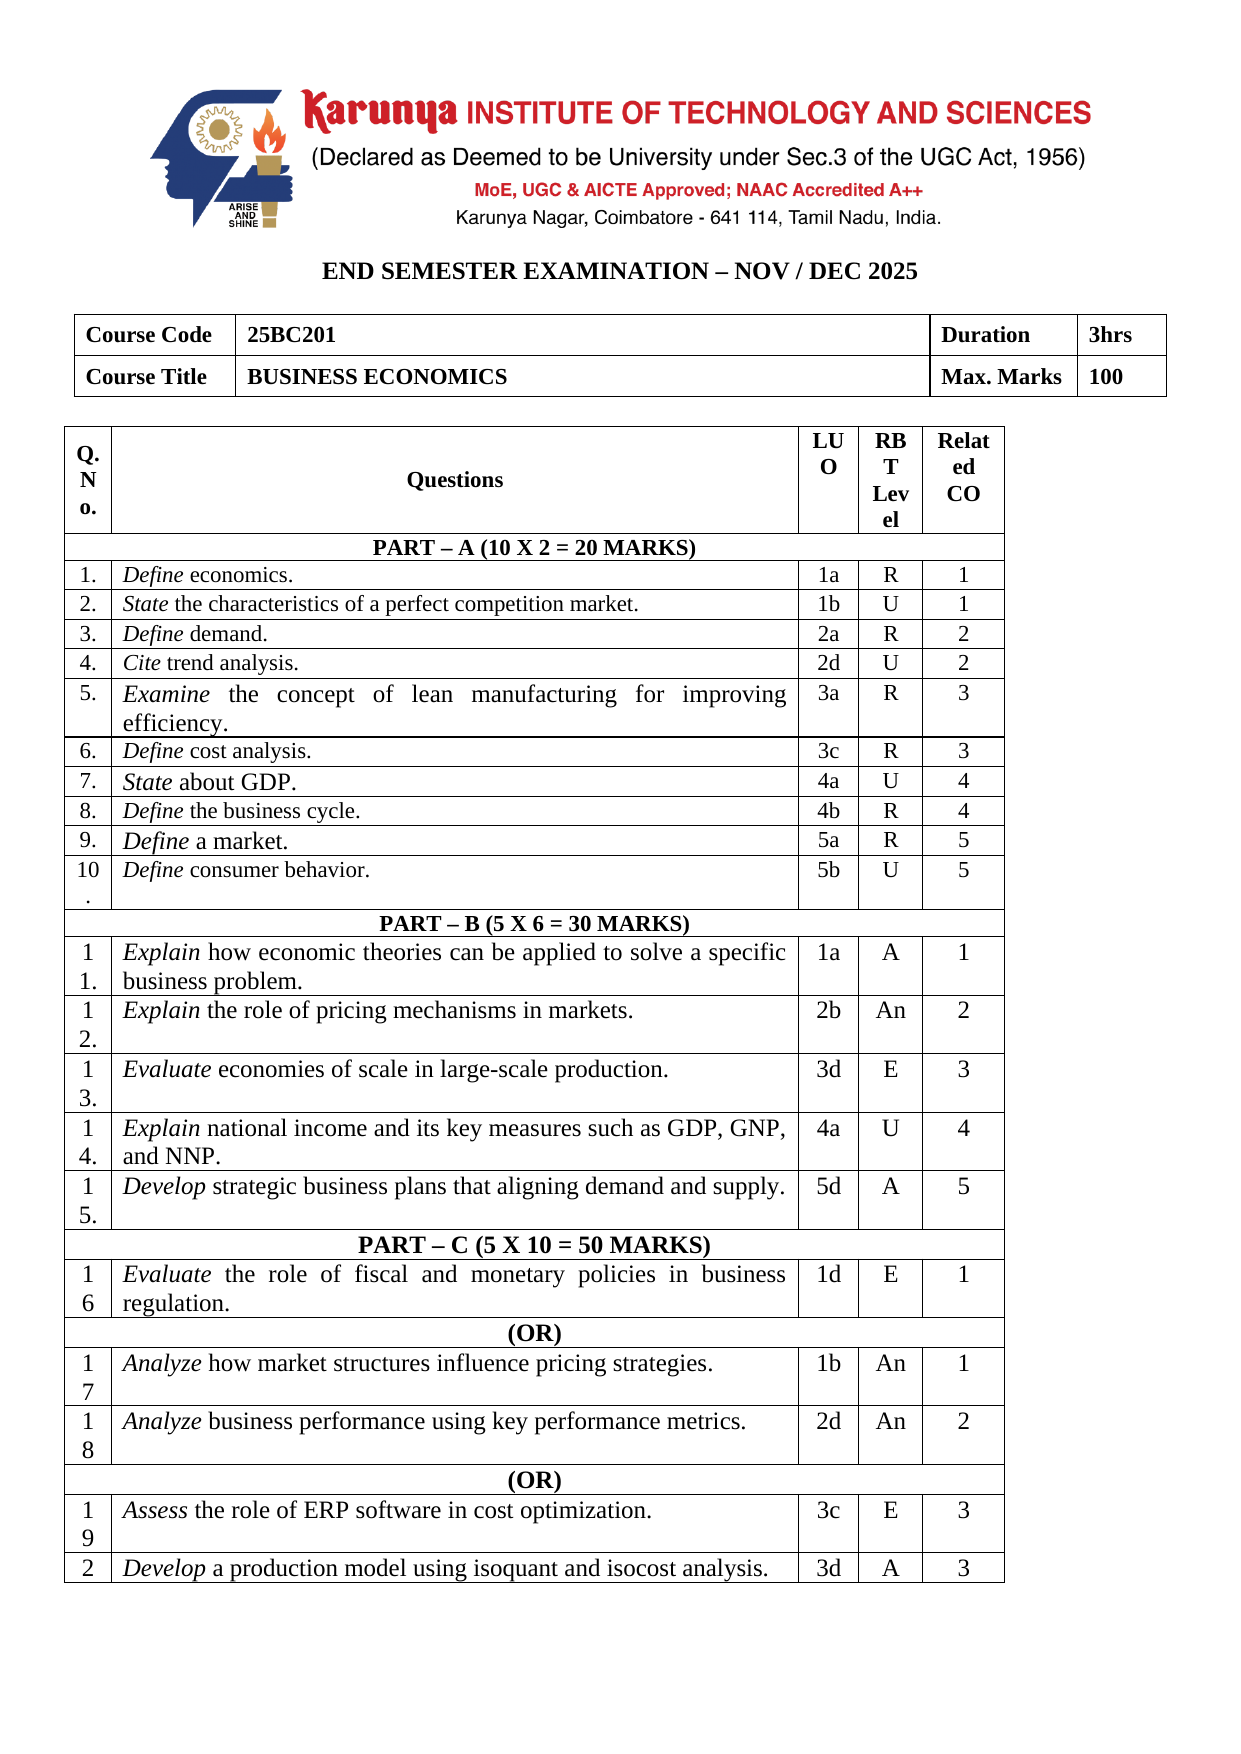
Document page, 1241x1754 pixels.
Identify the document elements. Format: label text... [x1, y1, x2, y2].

table_cell An [859, 996, 922, 1053]
table_cell 8. [65, 797, 111, 825]
table_header RBT Level [859, 427, 922, 532]
table_cell 1 [923, 937, 1004, 994]
table_cell 5d [799, 1171, 858, 1229]
table_cell 5 [923, 826, 1004, 855]
table_cell R [859, 797, 922, 825]
table_cell 2a [799, 620, 858, 648]
table_cell 14. [65, 1113, 111, 1170]
table_cell Explain national income and its key measures such as GDP, GNP, and NNP. [112, 1113, 798, 1170]
table_cell 19 [65, 1495, 111, 1552]
table_cell Explain the role of pricing mechanisms in markets. [112, 996, 798, 1053]
table_cell 4a [799, 767, 858, 796]
table_cell 5 [923, 1171, 1004, 1229]
table_cell 15. [65, 1171, 111, 1229]
table_cell Define the business cycle. [112, 797, 798, 825]
table_cell State the characteristics of a perfect competition market. [112, 590, 798, 619]
table_cell 3 [923, 679, 1004, 736]
table_header Q. No. [65, 427, 111, 532]
text END SEMESTER EXAMINATION – NOV / DEC 2025 [150, 256, 1090, 285]
table_cell 2b [799, 996, 858, 1053]
table_cell 12. [65, 996, 111, 1053]
table_cell R [859, 738, 922, 766]
table_cell PART – A (10 X 2 = 20 MARKS) [65, 534, 1004, 560]
table_cell 5 [923, 856, 1004, 909]
table_cell 6. [65, 738, 111, 766]
table_cell U [859, 856, 922, 909]
table_cell An [859, 1348, 922, 1405]
table_cell 2 [923, 996, 1004, 1053]
table_cell Course Title [75, 356, 235, 396]
table_cell 3 [923, 1054, 1004, 1112]
table_cell Analyze business performance using key performance metrics. [112, 1406, 798, 1464]
table_cell R [859, 561, 922, 589]
table_cell U [859, 767, 922, 796]
table_cell E [859, 1495, 922, 1552]
table_cell Evaluate the role of fiscal and monetary policies in business regulation. [112, 1260, 798, 1317]
table_cell Define consumer behavior. [112, 856, 798, 909]
table_cell E [859, 1260, 922, 1317]
table_cell Evaluate economies of scale in large-scale production. [112, 1054, 798, 1112]
table_cell 1a [799, 937, 858, 994]
table_cell 5. [65, 679, 111, 736]
table_cell R [859, 826, 922, 855]
table_cell 100 [1078, 356, 1166, 396]
table_cell 1 [923, 1260, 1004, 1317]
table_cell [112, 1553, 798, 1582]
table_cell BUSINESS ECONOMICS [236, 356, 929, 396]
table_cell 3 [923, 738, 1004, 766]
table_header Questions [112, 427, 798, 532]
table_cell Cite trend analysis. [112, 649, 798, 678]
table_cell 9. [65, 826, 111, 855]
table_cell 3c [799, 1495, 858, 1552]
table_cell 4. [65, 649, 111, 678]
table_cell 1. [65, 561, 111, 589]
table_cell 4a [799, 1113, 858, 1170]
table_cell A [859, 1553, 922, 1582]
table_cell PART – B (5 X 6 = 30 MARKS) [65, 910, 1004, 936]
table_cell 2. [65, 590, 111, 619]
table_cell 2 [923, 620, 1004, 648]
table_cell R [859, 679, 922, 736]
table_cell 3. [65, 620, 111, 648]
table_cell 3 [923, 1553, 1004, 1582]
table_cell 3 [923, 1495, 1004, 1552]
table_cell 4 [923, 797, 1004, 825]
table_cell E [859, 1054, 922, 1112]
table_cell Define demand. [112, 620, 798, 648]
table_cell 3a [799, 679, 858, 736]
table_cell Develop strategic business plans that aligning demand and supply. [112, 1171, 798, 1229]
table_cell 18 [65, 1406, 111, 1464]
table_cell 2 [923, 1406, 1004, 1464]
picture [150, 89, 1091, 228]
table_header Related CO [923, 427, 1004, 532]
table_cell 17 [65, 1348, 111, 1405]
table_cell Explain how economic theories can be applied to solve a specific business problem. [112, 937, 798, 994]
table_cell 3c [799, 738, 858, 766]
table_cell 4 [923, 1113, 1004, 1170]
table_header LUO [799, 427, 858, 532]
table_cell Define cost analysis. [112, 738, 798, 766]
table_cell 1b [799, 1348, 858, 1405]
table_header 25BC201 [236, 315, 929, 355]
table_cell 1 [923, 590, 1004, 619]
table_cell Define a market. [112, 826, 798, 855]
table_cell 13. [65, 1054, 111, 1112]
table_cell 1a [799, 561, 858, 589]
table_cell 16 [65, 1260, 111, 1317]
table_cell U [859, 590, 922, 619]
table_cell Assess the role of ERP software in cost optimization. [112, 1495, 798, 1552]
table_cell A [859, 1171, 922, 1229]
table_header Duration [931, 315, 1077, 355]
table_cell 4 [923, 767, 1004, 796]
table_cell U [859, 649, 922, 678]
table_cell State about GDP. [112, 767, 798, 796]
table_cell R [859, 620, 922, 648]
table_cell 3d [799, 1054, 858, 1112]
table_cell 2d [799, 649, 858, 678]
table_cell 20 [65, 1553, 111, 1582]
table_cell An [859, 1406, 922, 1464]
table_cell PART – C (5 X 10 = 50 MARKS) [65, 1230, 1004, 1258]
table_cell A [859, 937, 922, 994]
table_cell (OR) [65, 1318, 1004, 1347]
table_cell 4b [799, 797, 858, 825]
table_cell (OR) [65, 1465, 1004, 1494]
table_cell 1d [799, 1260, 858, 1317]
table_cell Define economics. [112, 561, 798, 589]
table_cell Max. Marks [931, 356, 1077, 396]
table_header 3hrs [1078, 315, 1166, 355]
table_cell 1b [799, 590, 858, 619]
table_cell 11. [65, 937, 111, 994]
table_cell U [859, 1113, 922, 1170]
table_header Course Code [75, 315, 235, 355]
table_cell 5b [799, 856, 858, 909]
table_cell 1 [923, 1348, 1004, 1405]
table_cell 5a [799, 826, 858, 855]
table_cell 3d [799, 1553, 858, 1582]
table_cell 2d [799, 1406, 858, 1464]
table_cell 2 [923, 649, 1004, 678]
table_cell 7. [65, 767, 111, 796]
table_cell Examine the concept of lean manufacturing for improving efficiency. [112, 679, 798, 736]
table_cell 10. [65, 856, 111, 909]
table_cell 1 [923, 561, 1004, 589]
table_cell Analyze how market structures influence pricing strategies. [112, 1348, 798, 1405]
